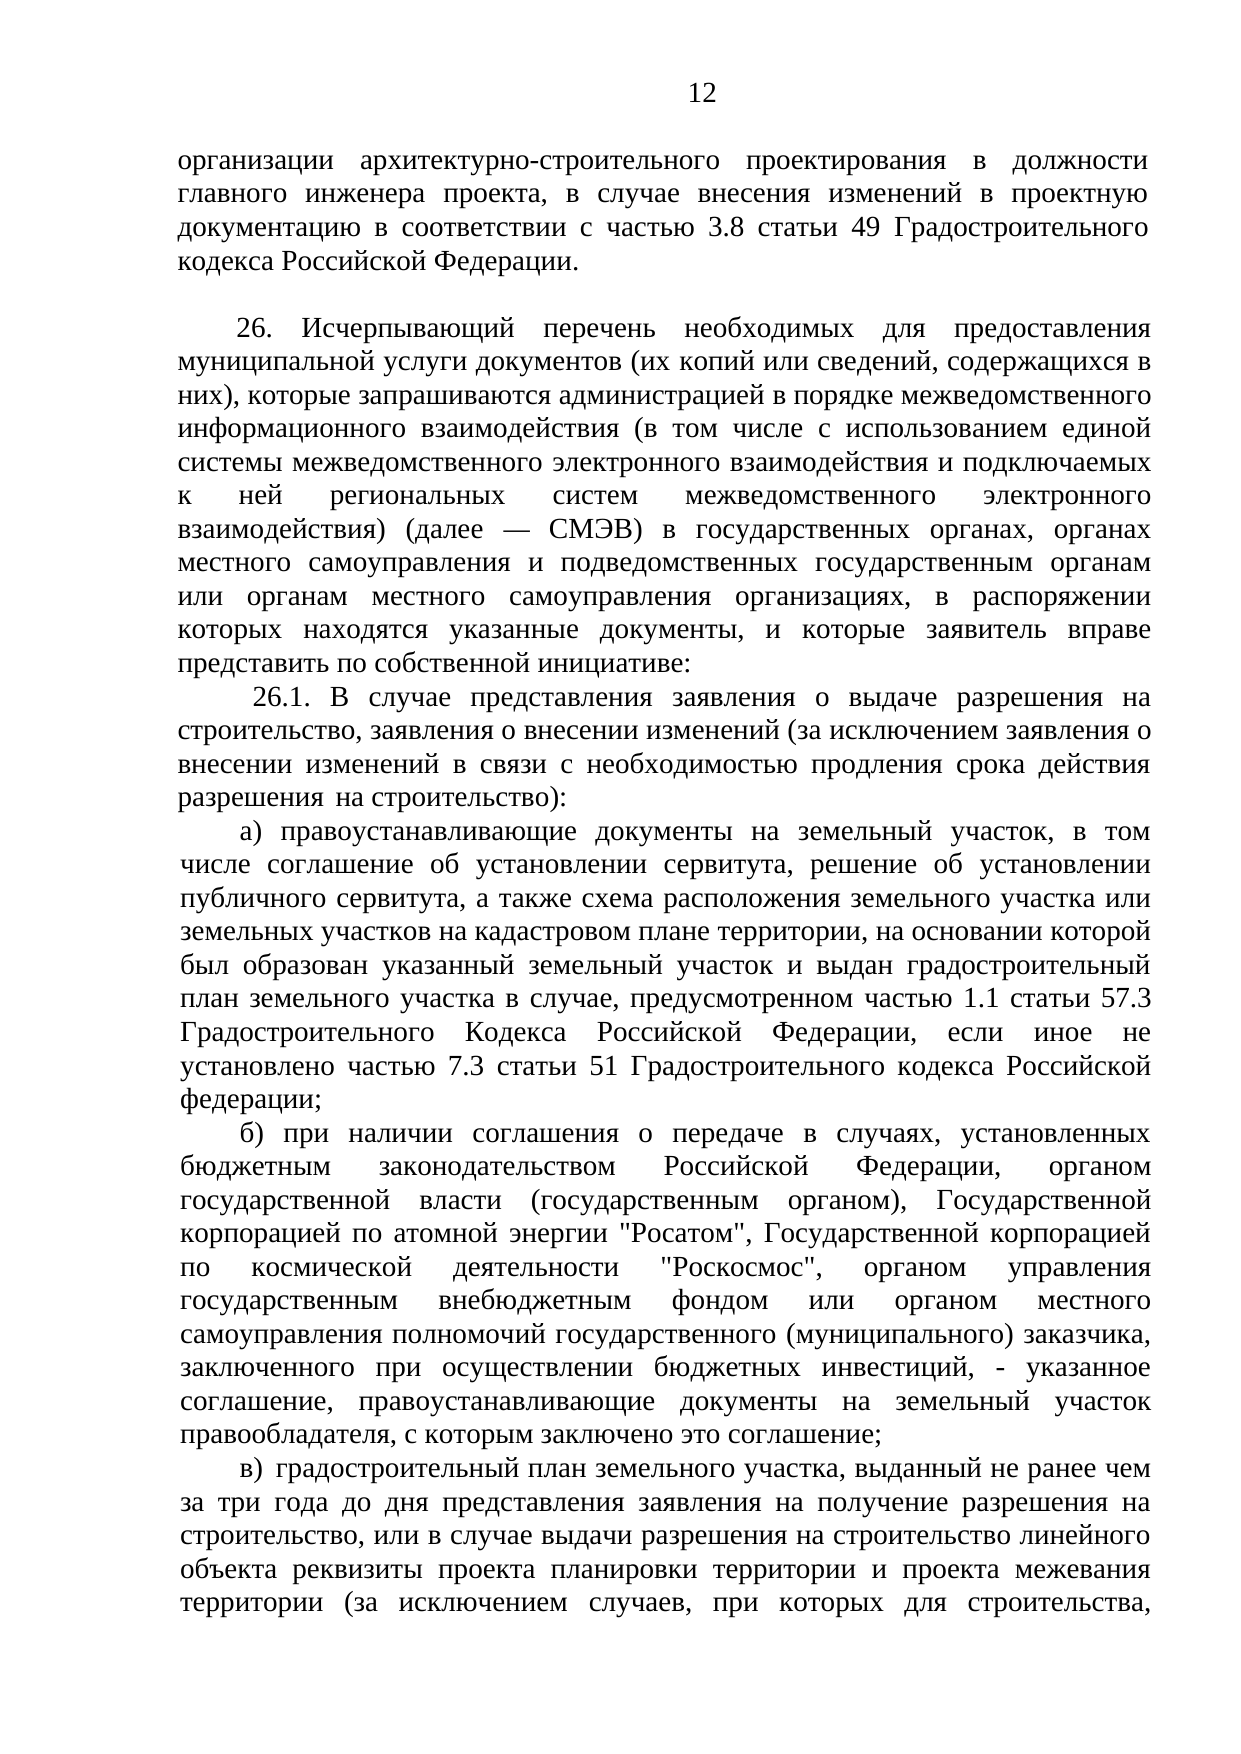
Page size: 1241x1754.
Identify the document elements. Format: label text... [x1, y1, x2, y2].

text а) правоустанавливающие документы на земельный участок, в том числе соглашение об установлении сервитута, решение об установлении публичного сервитута, а также схема расположения земельного участка или земельных участков на кадастровом плане территории, на основании которой был образован указанный земельный участок и выдан градостроительный план земельного участка в случае, предусмотренном частью 1.1 статьи 57.3 Градостроительного Кодекса Российской Федерации, если иное не установлено частью 7.3 статьи 51 Градостроительного кодекса Российской федерации; [180, 813, 1152, 1115]
text 26.1. В случае представления заявления о выдаче разрешения на строительство, заявления о внесении изменений (за исключением заявления о внесении изменений в связи с необходимостью продления срока действия разрешения на строительство): [177, 679, 1152, 813]
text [180, 1450, 1152, 1618]
text 26. Исчерпывающий перечень необходимых для предоставления муниципальной услуги документов (их копий или сведений, содержащихся в них), которые запрашиваются администрацией в порядке межведомственного информационного взаимодействия (в том числе с использованием единой системы межведомственного электронного взаимодействия и подключаемых к ней региональных систем межведомственного электронного взаимодействия) (далее — СМЭВ) в государственных органах, органах местного самоуправления и подведомственных государственным органам или органам местного самоуправления организациях, в распоряжении которых находятся указанные документы, и которые заявитель вправе представить по собственной инициативе: [177, 310, 1152, 679]
text б) при наличии соглашения о передаче в случаях, установленных бюджетным законодательством Российской Федерации, органом государственной власти (государственным органом), Государственной корпорацией по атомной энергии "Росатом", Государственной корпорацией по космической деятельности "Роскосмос", органом управления государственным внебюджетным фондом или органом местного самоуправления полномочий государственного (муниципального) заказчика, заключенного при осуществлении бюджетных инвестиций, - указанное соглашение, правоустанавливающие документы на земельный участок правообладателя, с которым заключено это соглашение; [180, 1115, 1152, 1450]
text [177, 142, 1148, 276]
